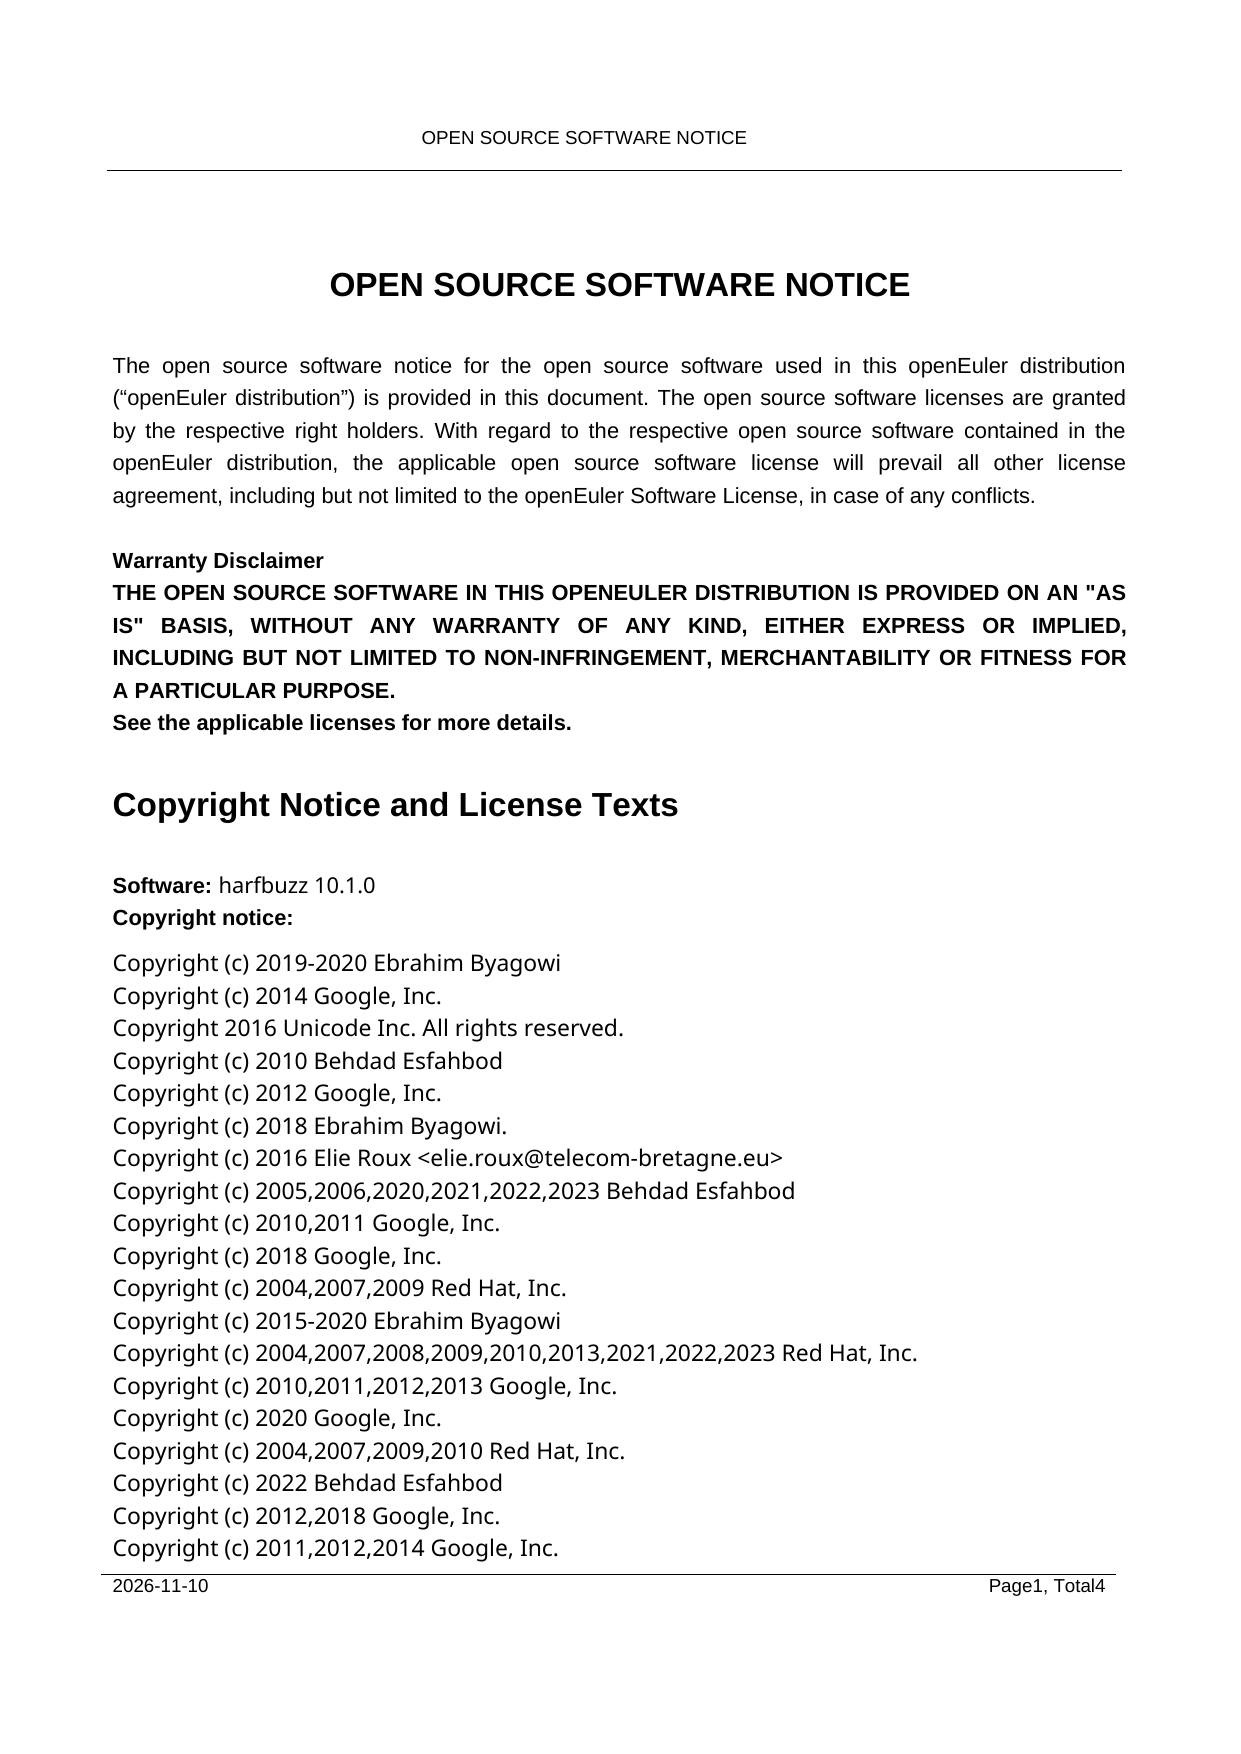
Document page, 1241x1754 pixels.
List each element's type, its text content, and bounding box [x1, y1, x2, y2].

text OPEN SOURCE SOFTWARE NOTICE [112, 251, 1128, 316]
text Copyright Notice and License Texts [112, 771, 1128, 836]
text Copyright notice: [112, 901, 1128, 934]
text THE OPEN SOURCE SOFTWARE IN THIS OPENEULER DISTRIBUTION IS PROVIDED ON AN "AS IS" BASIS, WITHOUT ANY WARRANTY OF ANY KIND, EITHER EXPRESS OR IMPLIED, INCLUDING BUT NOT LIMITED TO NON-INFRINGEMENT, MERCHANTABILITY OR FITNESS FOR A PARTICULAR PURPOSE. See the applicable licenses for more details. [112, 576, 1128, 739]
text The open source software notice for the open source software used in this openEuler distribution (“openEuler distribution”) is provided in this document. The open source software licenses are granted by the respective right holders. With regard to the respective open source software contained in the openEuler distribution, the applicable open source software license will prevail all other license agreement, including but not limited to the openEuler Software License, in case of any conflicts. [112, 349, 1128, 511]
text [112, 947, 1128, 1564]
text Warranty Disclaimer [112, 544, 1128, 576]
title Software: harfbuzz 10.1.0 [112, 869, 1128, 901]
